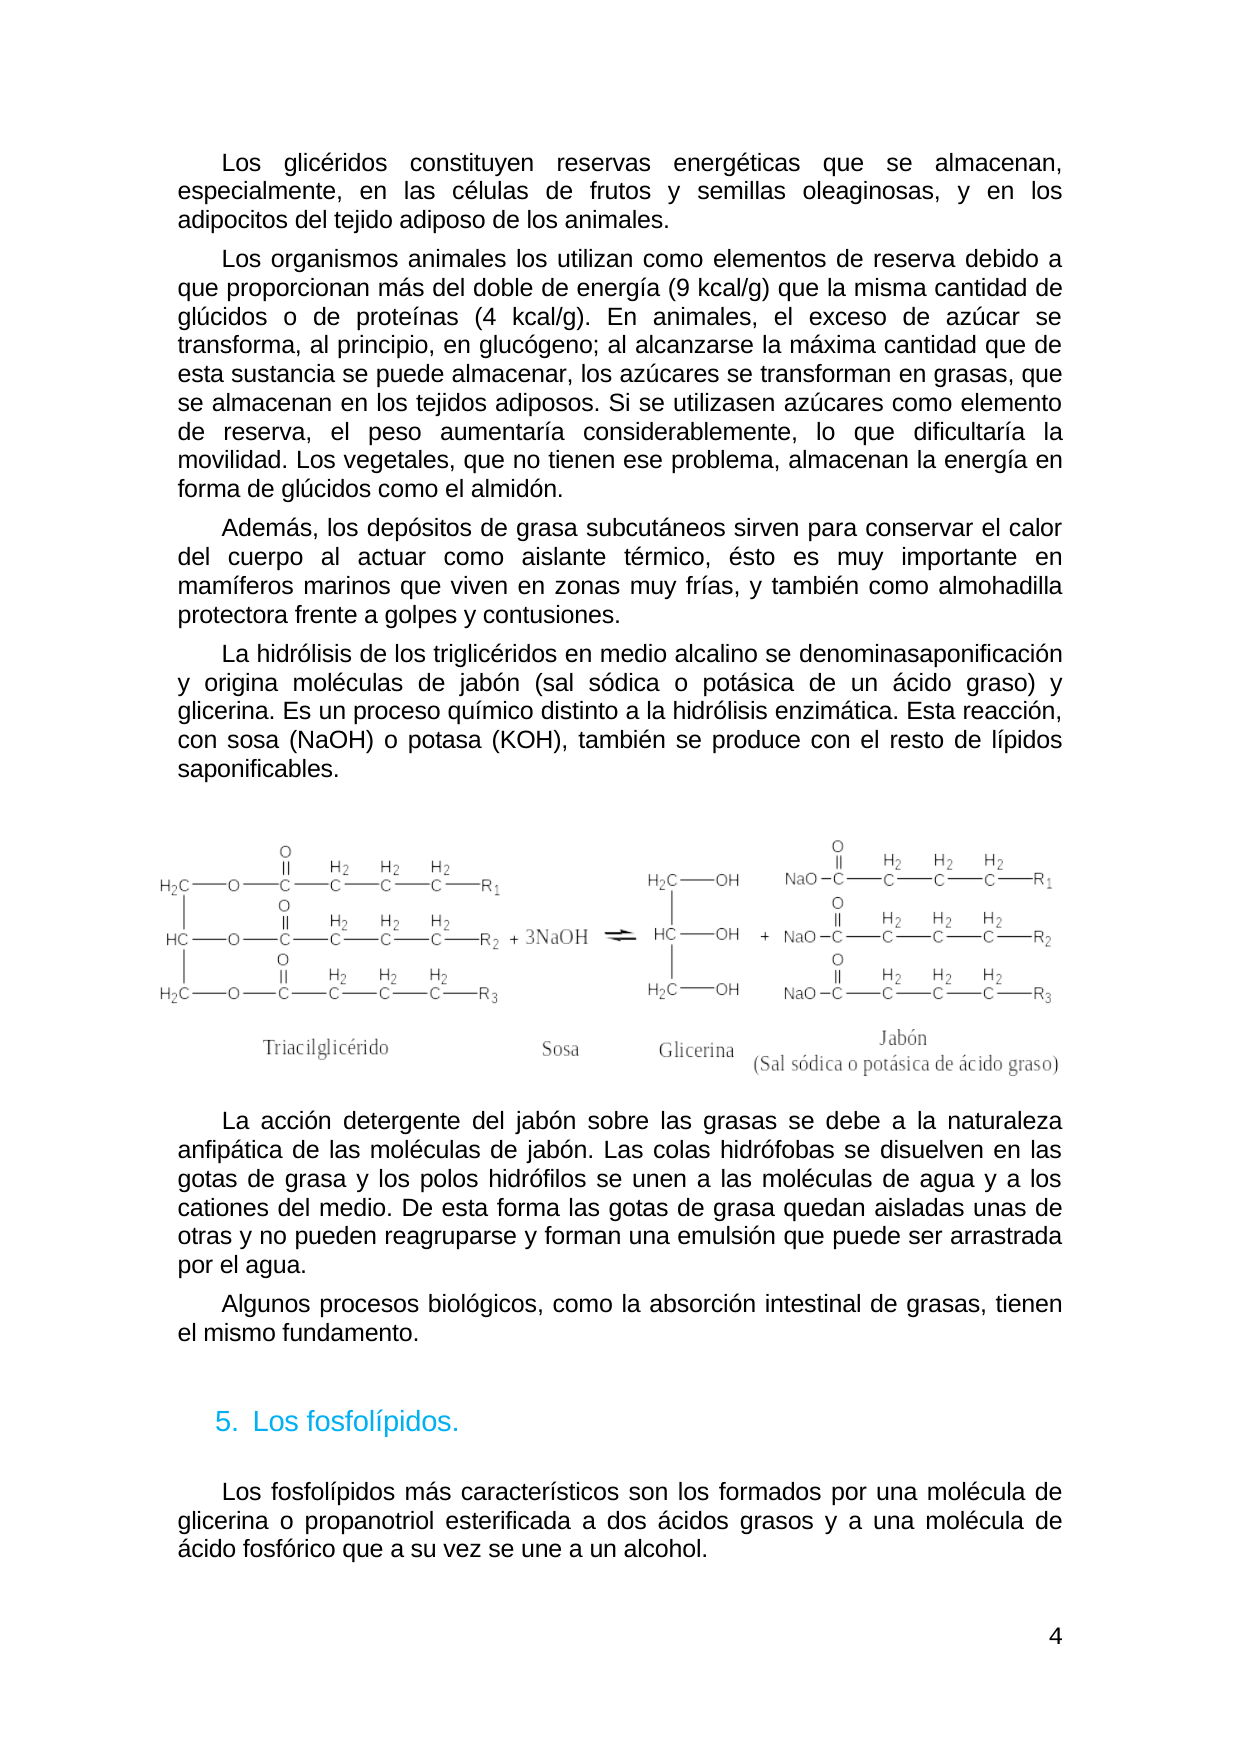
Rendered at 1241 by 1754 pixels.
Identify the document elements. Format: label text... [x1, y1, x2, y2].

text Los glicéridos constituyen reservas energéticas que se almacenan, especialmente, en las células de frutos y semillas oleaginosas, y en los adipocitos del tejido adiposo de los animales. [177, 148, 1063, 234]
text Algunos procesos biológicos, como la absorción intestinal de grasas, tienen el mismo fundamento. [177, 1289, 1063, 1347]
text Además, los depósitos de grasa subcutáneos sirven para conservar el calor del cuerpo al actuar como aislante térmico, ésto es muy importante en mamíferos marinos que viven en zonas muy frías, y también como almohadilla protectora frente a golpes y contusiones. [177, 513, 1063, 628]
text La acción detergente del jabón sobre las grasas se debe a la naturaleza anfipática de las moléculas de jabón. Las colas hidrófobas se disuelven en las gotas de grasa y los polos hidrófilos se unen a las moléculas de agua y a los cationes del medio. De esta forma las gotas de grasa quedan aisladas unas de otras y no pueden reagruparse y forman una emulsión que puede ser arrastrada por el agua. [177, 1106, 1063, 1279]
text Los organismos animales los utilizan como elementos de reserva debido a que proporcionan más del doble de energía (9 kcal/g) que la misma cantidad de glúcidos o de proteínas (4 kcal/g). En animales, el exceso de azúcar se transforma, al principio, en glucógeno; al alcanzarse la máxima cantidad que de esta sustancia se puede almacenar, los azúcares se transforman en grasas, que se almacenan en los tejidos adiposos. Si se utilizasen azúcares como elemento de reserva, el peso aumentaría considerablemente, lo que dificultaría la movilidad. Los vegetales, que no tienen ese problema, almacenan la energía en forma de glúcidos como el almidón. [177, 244, 1063, 503]
list Los fosfolípidos. [215, 1404, 1063, 1438]
text La hidrólisis de los triglicéridos en medio alcalino se denominasaponificación y origina moléculas de jabón (sal sódica o potásica de un ácido graso) y glicerina. Es un proceso químico distinto a la hidrólisis enzimática. Esta reacción, con sosa (NaOH) o potasa (KOH), también se produce con el resto de lípidos saponificables. [177, 639, 1063, 783]
text Los fosfolípidos más característicos son los formados por una molécula de glicerina o propanotriol esterificada a dos ácidos grasos y a una molécula de ácido fosfórico que a su vez se une a un alcohol. [177, 1477, 1063, 1563]
